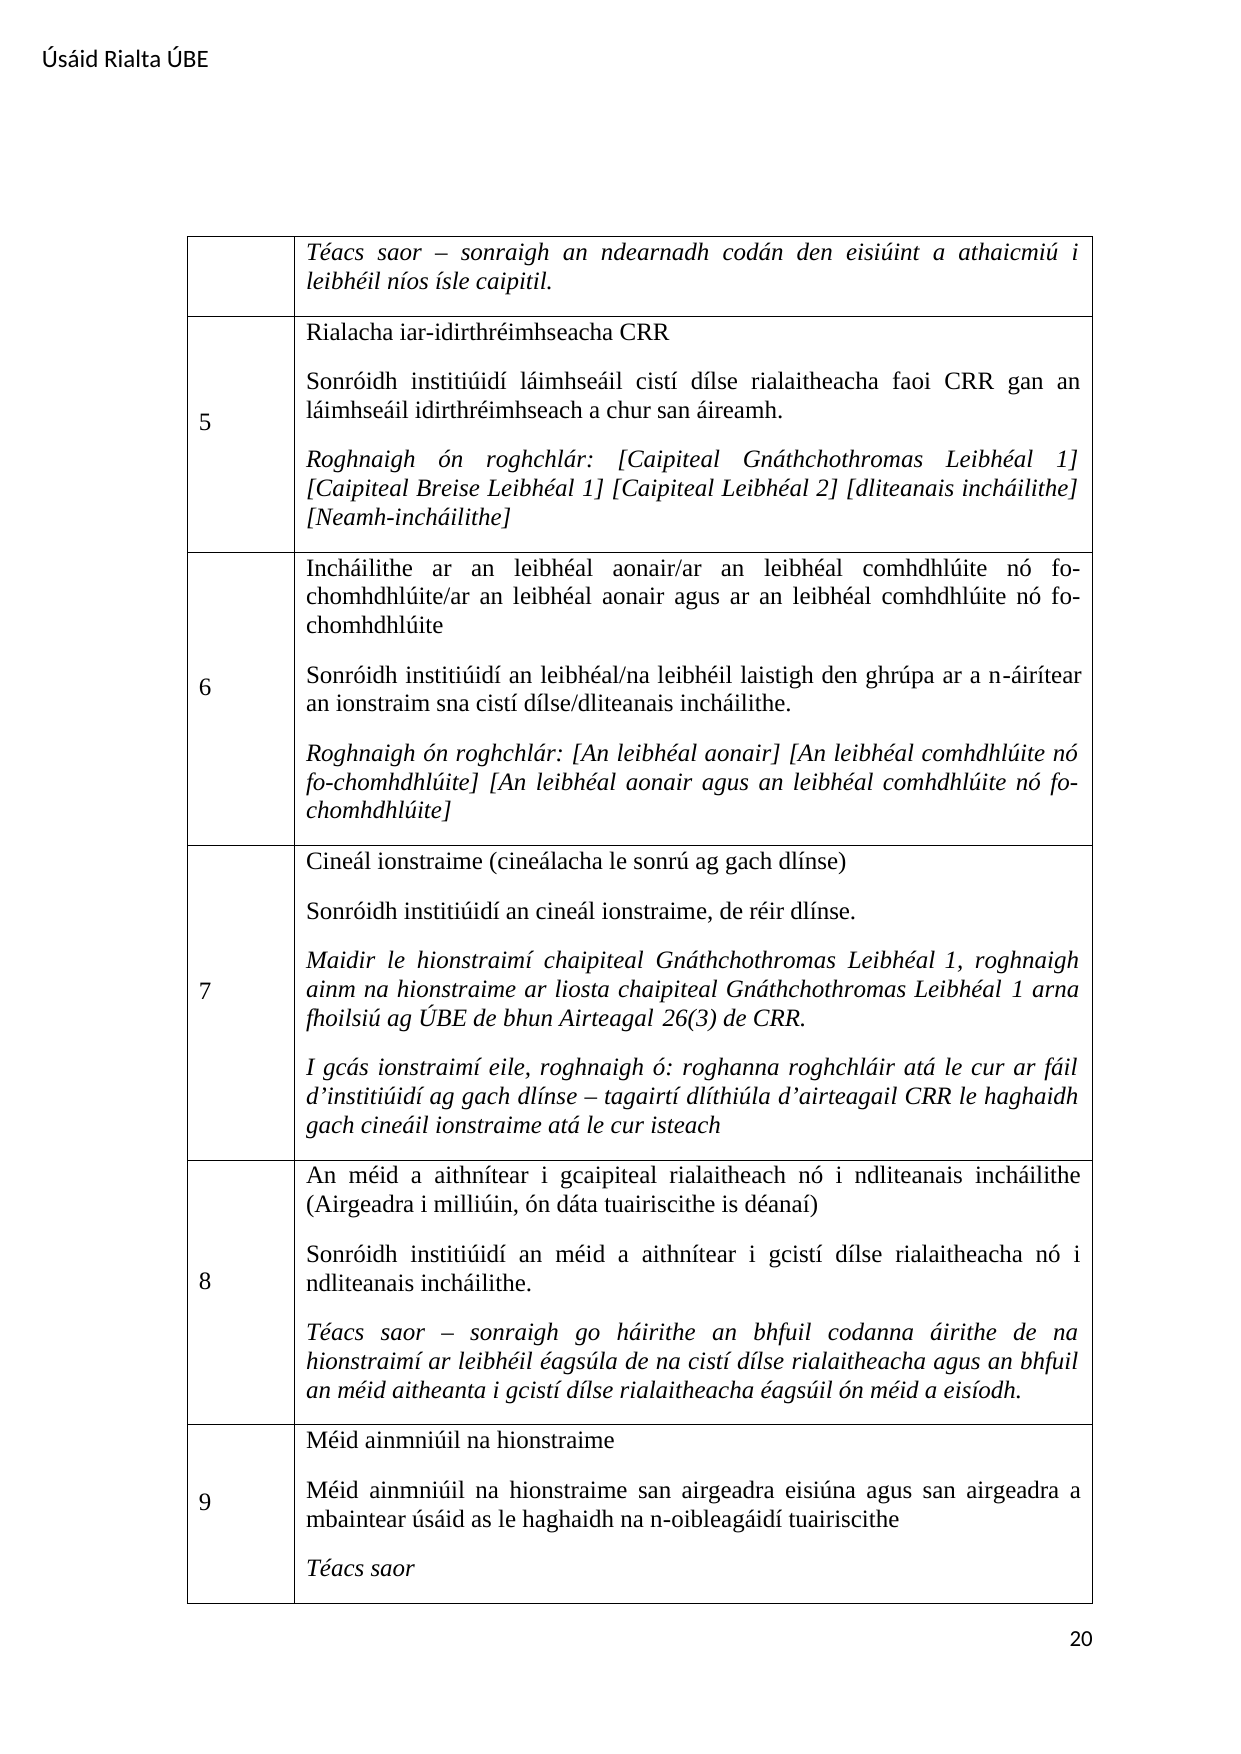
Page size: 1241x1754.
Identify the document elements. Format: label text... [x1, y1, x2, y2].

table_cell 5 [188, 317, 294, 552]
table_cell Rialacha iar-idirthréimhseacha CRR Sonróidh institiúidí láimhseáil cistí dílse rialaitheacha faoi CRR gan an láimhseáil idirthréimhseach a chur san áireamh. Roghnaigh ón roghchlár: [Caipiteal Gnáthchothromas Leibhéal 1] [Caipiteal Breise Leibhéal 1] [Caipiteal Leibhéal 2] [dliteanais incháilithe] [Neamh-incháilithe] [295, 317, 1092, 552]
table_cell 4 [188, 237, 294, 316]
table_cell 6 [188, 553, 294, 845]
table_cell Incháilithe ar an leibhéal aonair/ar an leibhéal comhdhlúite nó fo-chomhdhlúite/ar an leibhéal aonair agus ar an leibhéal comhdhlúite nó fo-chomhdhlúite Sonróidh institiúidí an leibhéal/na leibhéil laistigh den ghrúpa ar a n-áirítear an ionstraim sna cistí dílse/dliteanais incháilithe. Roghnaigh ón roghchlár: [An leibhéal aonair] [An leibhéal comhdhlúite nó fo-chomhdhlúite] [An leibhéal aonair agus an leibhéal comhdhlúite nó fo-chomhdhlúite] [295, 553, 1092, 845]
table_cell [295, 237, 1092, 316]
table_cell Cineál ionstraime (cineálacha le sonrú ag gach dlínse) Sonróidh institiúidí an cineál ionstraime, de réir dlínse. Maidir le hionstraimí chaipiteal Gnáthchothromas Leibhéal 1, roghnaigh ainm na hionstraime ar liosta chaipiteal Gnáthchothromas Leibhéal 1 arna fhoilsiú ag ÚBE de bhun Airteagal 26(3) de CRR. I gcás ionstraimí eile, roghnaigh ó: roghanna roghchláir atá le cur ar fáil d’institiúidí ag gach dlínse – tagairtí dlíthiúla d’airteagail CRR le haghaidh gach cineáil ionstraime atá le cur isteach [295, 846, 1092, 1159]
table_cell 7 [188, 846, 294, 1159]
table_cell 8 [188, 1161, 294, 1424]
table_cell An méid a aithnítear i gcaipiteal rialaitheach nó i ndliteanais incháilithe (Airgeadra i milliúin, ón dáta tuairiscithe is déanaí) Sonróidh institiúidí an méid a aithnítear i gcistí dílse rialaitheacha nó i ndliteanais incháilithe. Téacs saor – sonraigh go háirithe an bhfuil codanna áirithe de na hionstraimí ar leibhéil éagsúla de na cistí dílse rialaitheacha agus an bhfuil an méid aitheanta i gcistí dílse rialaitheacha éagsúil ón méid a eisíodh. [295, 1161, 1092, 1424]
table_cell 9 [188, 1425, 294, 1603]
table_cell Méid ainmniúil na hionstraime Méid ainmniúil na hionstraime san airgeadra eisiúna agus san airgeadra a mbaintear úsáid as le haghaidh na n-oibleagáidí tuairiscithe Téacs saor [295, 1425, 1092, 1603]
